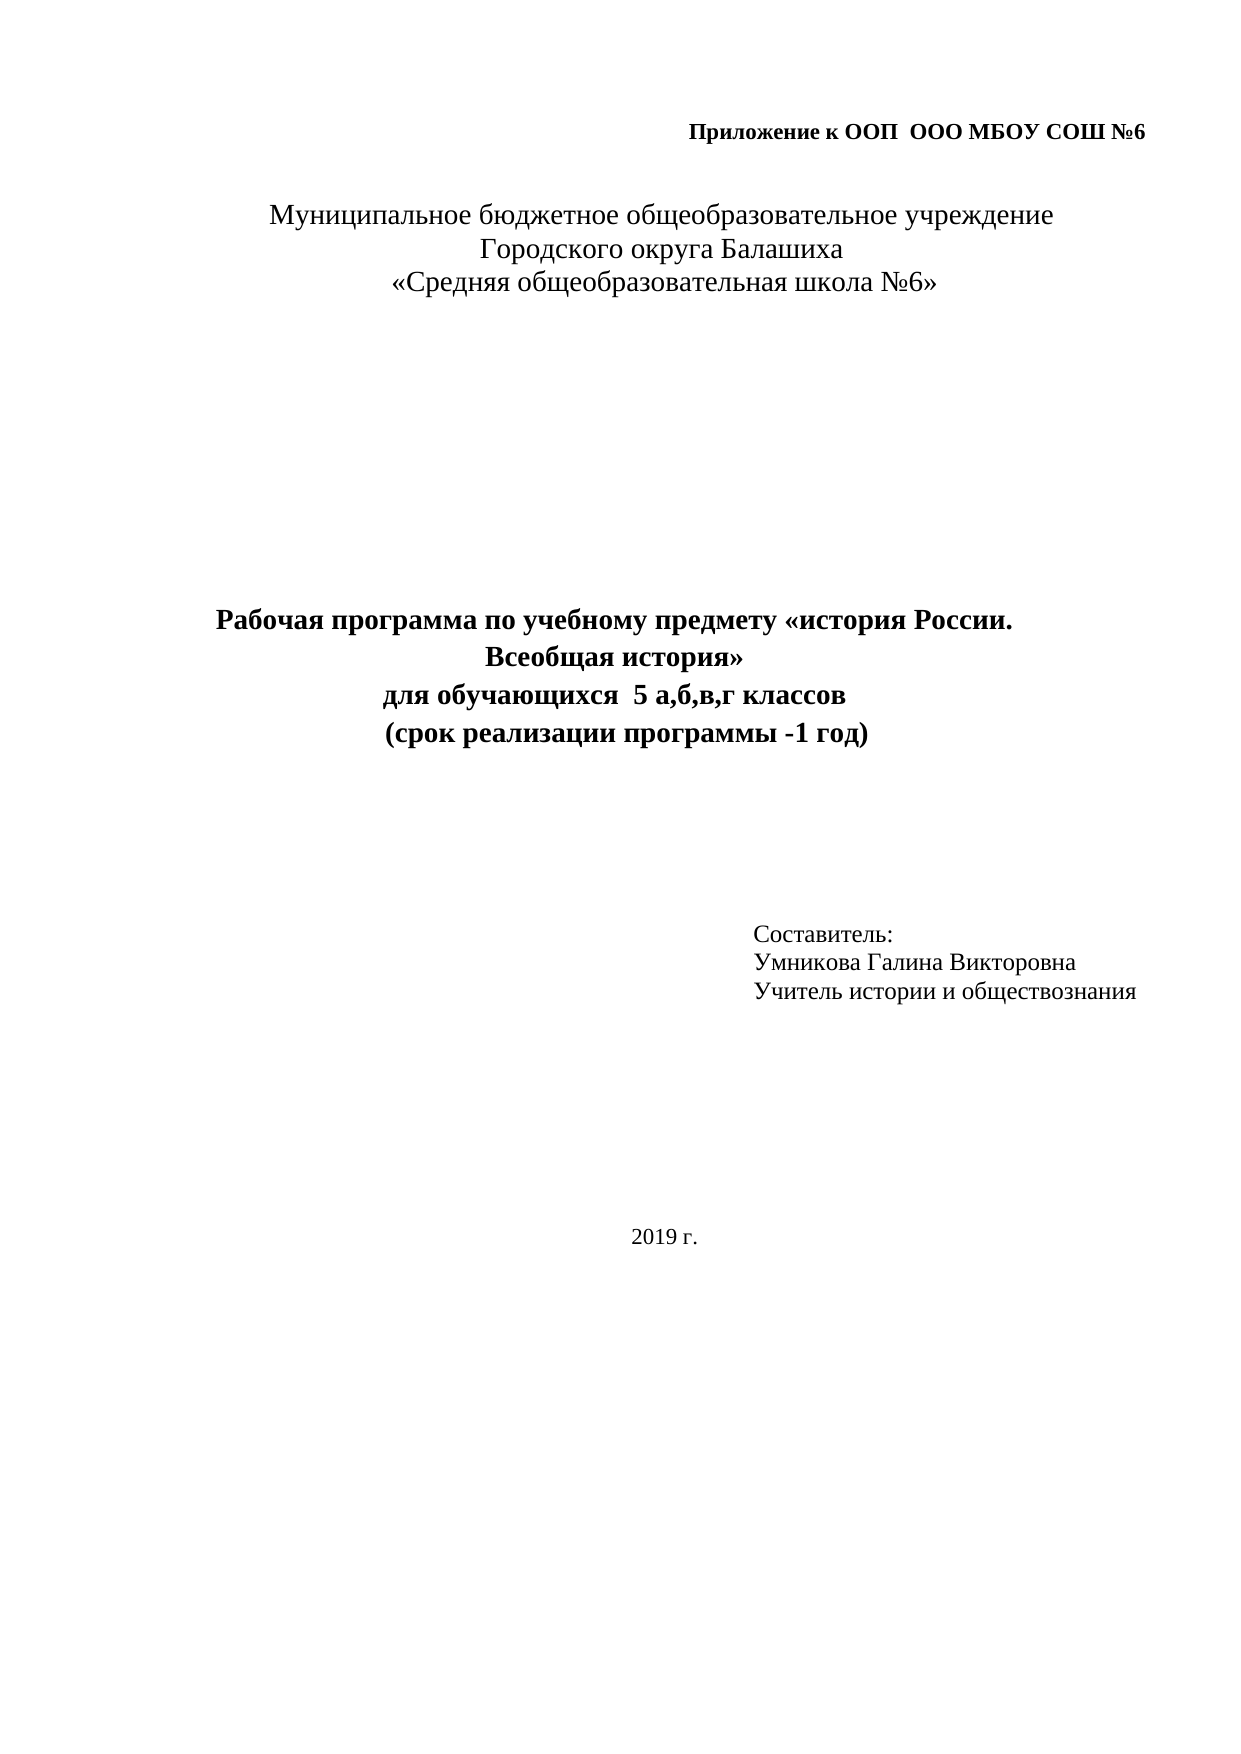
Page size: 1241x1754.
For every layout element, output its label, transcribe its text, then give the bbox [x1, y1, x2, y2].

text Учитель истории и обществознания [753, 976, 1152, 1005]
text Составитель: [753, 919, 1152, 947]
text Умникова Галина Викторовна [753, 947, 1152, 976]
text Городского округа Балашиха [177, 231, 1146, 264]
text Муниципальное бюджетное общеобразовательное учреждение [177, 197, 1146, 231]
text (срок реализации программы -1 год) [177, 716, 1077, 749]
text Приложение к ООП ООО МБОУ СОШ №6 [177, 118, 1146, 144]
text для обучающихся 5 а,б,в,г классов [177, 677, 1052, 711]
text Рабочая программа по учебному предмету «история России. Всеобщая история» [177, 602, 1052, 673]
text 2019 г. [177, 1223, 1152, 1249]
text «Средняя общеобразовательная школа №6» [177, 264, 1152, 298]
